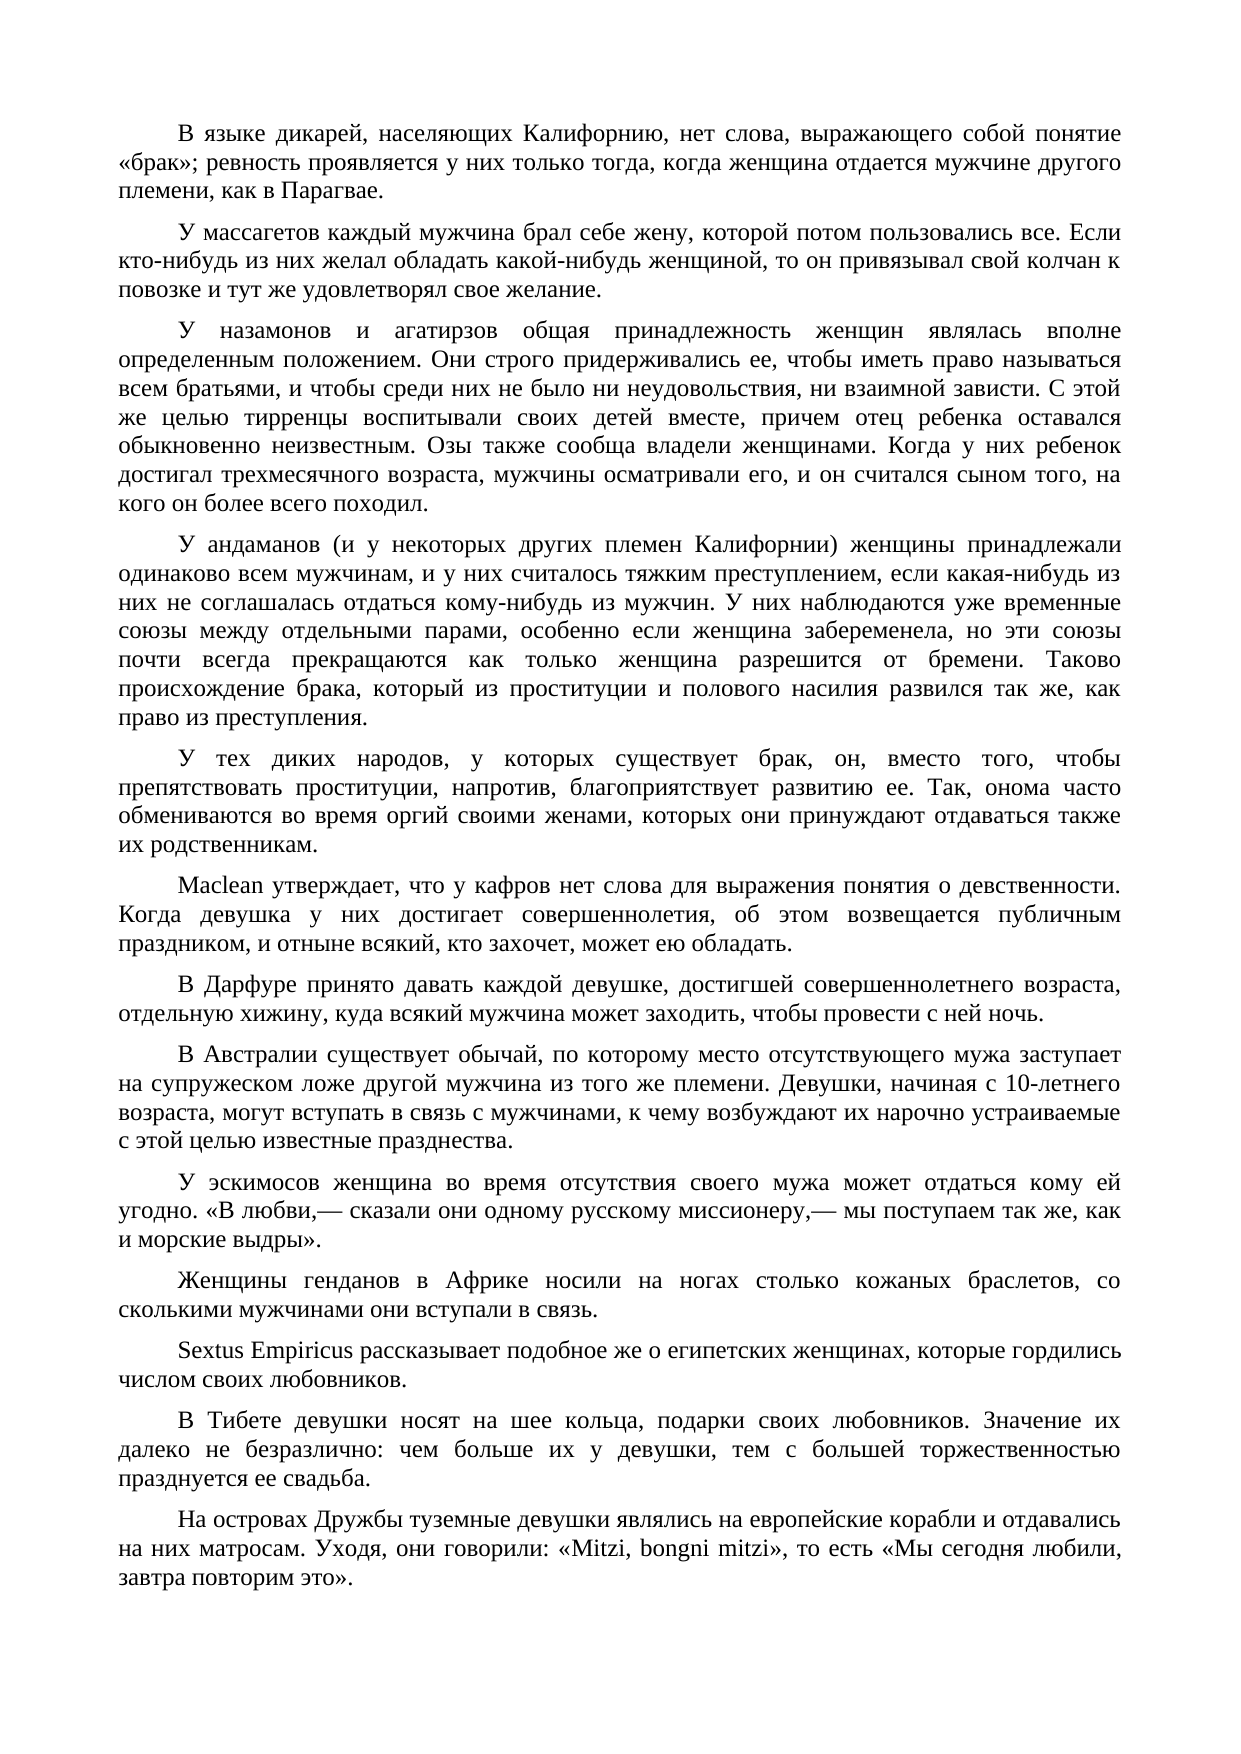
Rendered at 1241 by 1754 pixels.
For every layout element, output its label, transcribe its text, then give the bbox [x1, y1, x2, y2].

text Maclean утверждает, что у кафров нет слова для выражения понятия о девственности. Когда девушка у них достигает совершеннолетия, об этом возвещается публичным праздником, и отныне всякий, кто захочет, может ею обладать. [118, 871, 1122, 957]
text У эскимосов женщина во время отсутствия своего мужа может отдаться кому ей угодно. «В любви,— сказали они одному русскому миссионеру,— мы поступаем так же, как и морские выдры». [118, 1167, 1122, 1253]
text У массагетов каждый мужчина брал себе жену, которой потом пользовались все. Если кто-нибудь из них желал обладать какой-нибудь женщиной, то он привязывал свой колчан к повозке и тут же удовлетворял свое желание. [118, 217, 1122, 303]
text На островах Дружбы туземные девушки являлись на европейские корабли и отдавались на них матросам. Уходя, они говорили: «Mitzi, bongni mitzi», то есть «Мы сегодня любили, завтра повторим это». [118, 1504, 1122, 1591]
text У андаманов (и у некоторых других племен Калифорнии) женщины принадлежали одинаково всем мужчинам, и у них считалось тяжким преступлением, если какая-нибудь из них не соглашалась отдаться кому-нибудь из мужчин. У них наблюдаются уже временные союзы между отдельными парами, особенно если женщина забеременела, но эти союзы почти всегда прекращаются как только женщина разрешится от бремени. Таково происхождение брака, который из проституции и полового насилия развился так же, как право из преступления. [118, 529, 1122, 731]
text Женщины генданов в Африке носили на ногах столько кожаных браслетов, со сколькими мужчинами они вступали в связь. [118, 1266, 1122, 1323]
text В Австралии существует обычай, по которому место отсутствующего мужа заступает на супружеском ложе другой мужчина из того же племени. Девушки, начиная с 10-летнего возраста, могут вступать в связь с мужчинами, к чему возбуждают их нарочно устраиваемые с этой целью известные празднества. [118, 1039, 1122, 1154]
text В Тибете девушки носят на шее кольца, подарки своих любовников. Значение их далеко не безразлично: чем больше их у девушки, тем с большей торжественностью празднуется ее свадьба. [118, 1406, 1122, 1492]
text У тех диких народов, у которых существует брак, он, вместо того, чтобы препятствовать проституции, напротив, благоприятствует развитию ее. Так, онома часто обмениваются во время оргий своими женами, которых они принуждают отдаваться также их родственникам. [118, 743, 1122, 858]
text У назамонов и агатирзов общая принадлежность женщин являлась вполне определенным положением. Они строго придерживались ее, чтобы иметь право называться всем братьями, и чтобы среди них не было ни неудовольствия, ни взаимной зависти. С этой же целью тирренцы воспитывали своих детей вместе, причем отец ребенка оставался обыкновенно неизвестным. Озы также сообща владели женщинами. Когда у них ребенок достигал трехмесячного возраста, мужчины осматривали его, и он считался сыном того, на кого он более всего походил. [118, 316, 1122, 517]
text Sextus Empiricus рассказывает подобное же о египетских женщинах, которые гордились числом своих любовников. [118, 1336, 1122, 1393]
text В языке дикарей, населяющих Калифорнию, нет слова, выражающего собой понятие «брак»; ревность проявляется у них только тогда, когда женщина отдается мужчине другого племени, как в Парагвае. [118, 118, 1122, 204]
text В Дарфуре принято давать каждой девушке, достигшей совершеннолетнего возраста, отдельную хижину, куда всякий мужчина может заходить, чтобы провести с ней ночь. [118, 969, 1122, 1027]
